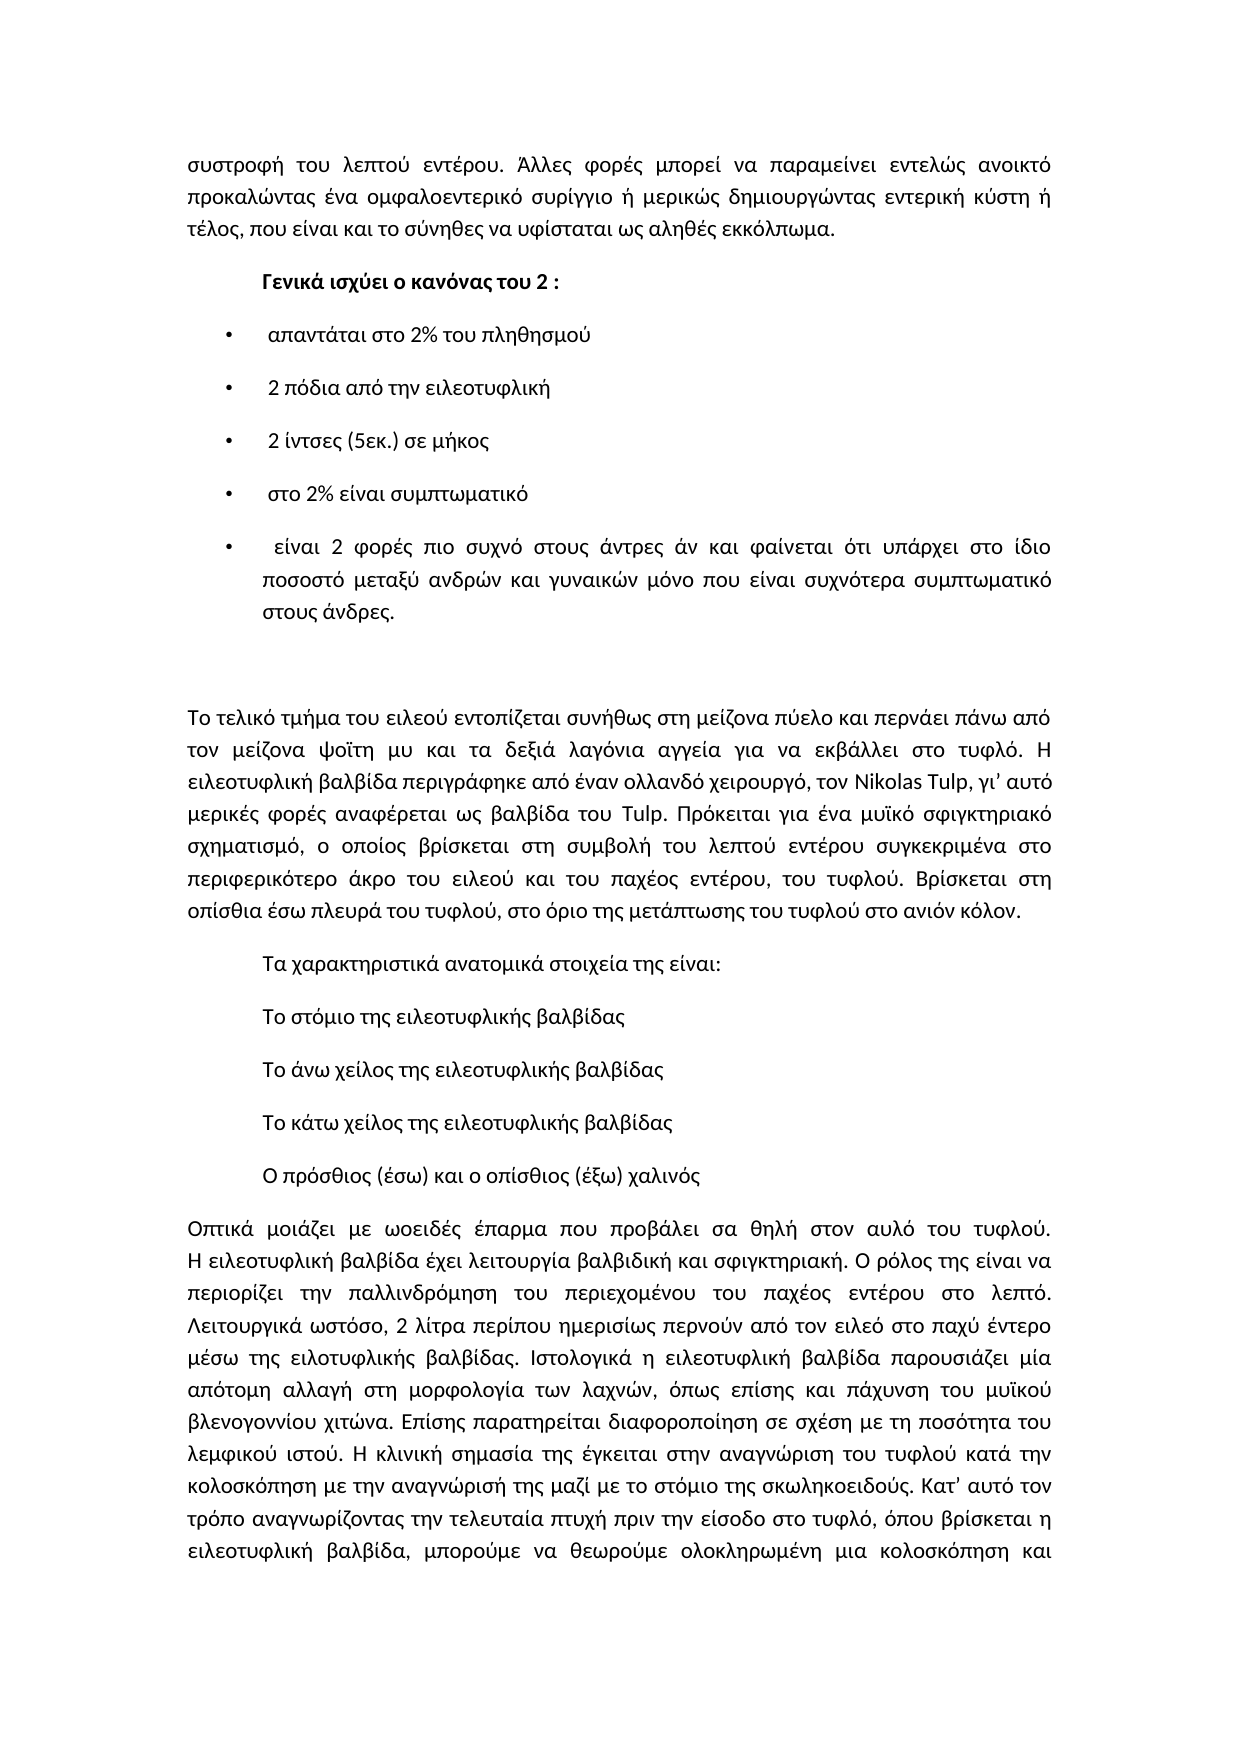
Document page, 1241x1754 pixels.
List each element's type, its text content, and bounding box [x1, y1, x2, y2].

list 2 πόδια από την ειλεοτυφλική [225, 373, 1053, 401]
list απαντάται στο 2% του πληθησμού [225, 320, 1053, 348]
text Το κάτω χείλος της ειλεοτυφλικής βαλβίδας [225, 1108, 1053, 1136]
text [187, 1214, 1053, 1564]
list είναι 2 φορές πιο συχνό στους άντρες άν και φαίνεται ότι υπάρχει στο ίδιο ποσοστό μεταξύ ανδρών και γυναικών μόνο που είναι συχνότερα συμπτωματικό στους άνδρες. [225, 532, 1053, 625]
text Το άνω χείλος της ειλεοτυφλικής βαλβίδας [225, 1055, 1053, 1083]
text Το τελικό τμήμα του ειλεού εντοπίζεται συνήθως στη μείζονα πύελο και περνάει πάνω από τον μείζονα ψοϊτη μυ και τα δεξιά λαγόνια αγγεία για να εκβάλλει στο τυφλό. Η ειλεοτυφλική βαλβίδα περιγράφηκε από έναν ολλανδό χειρουργό, τον Nikolas Tulp, γι’ αυτό μερικές φορές αναφέρεται ως βαλβίδα του Tulp. Πρόκειται για ένα μυϊκό σφιγκτηριακό σχηματισμό, ο οποίος βρίσκεται στη συμβολή του λεπτού εντέρου συγκεκριμένα στο περιφερικότερο άκρο του ειλεού και του παχέος εντέρου, του τυφλού. Βρίσκεται στη οπίσθια έσω πλευρά του τυφλού, στο όριο της μετάπτωσης του τυφλού στο ανιόν κόλον. [187, 703, 1053, 924]
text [187, 150, 1053, 242]
text Τα χαρακτηριστικά ανατομικά στοιχεία της είναι: [225, 949, 1053, 977]
text Ο πρόσθιος (έσω) και ο οπίσθιος (έξω) χαλινός [225, 1161, 1053, 1189]
text Γενικά ισχύει ο κανόνας του 2 : [225, 267, 1053, 295]
text Το στόμιο της ειλεοτυφλικής βαλβίδας [225, 1002, 1053, 1030]
list στο 2% είναι συμπτωματικό [225, 479, 1053, 507]
list 2 ίντσες (5εκ.) σε μήκος [225, 426, 1053, 454]
